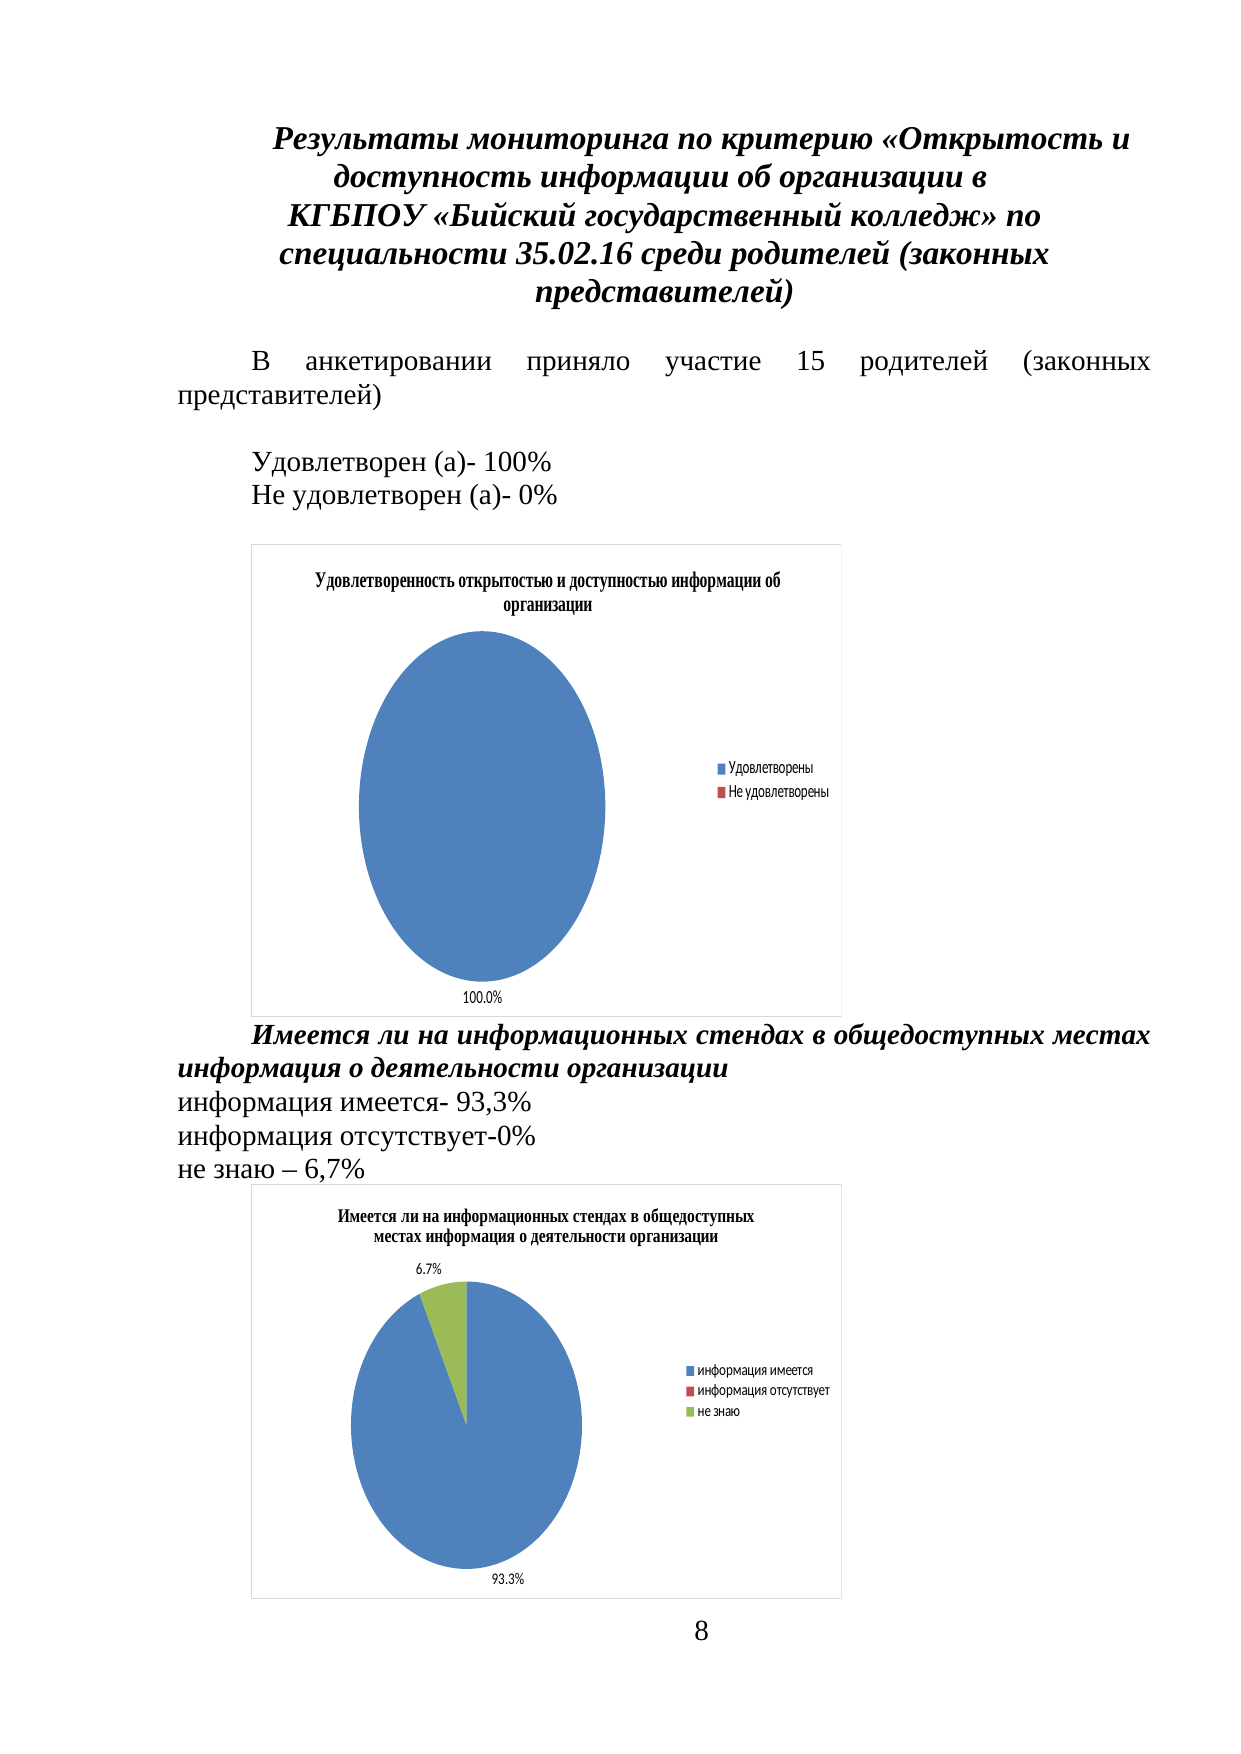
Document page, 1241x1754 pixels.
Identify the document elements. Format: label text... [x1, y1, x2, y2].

text В анкетировании приняло участие 15 родителей (законных представителей) [177, 343, 1152, 410]
text Удовлетворен (а)- 100% [177, 444, 1152, 477]
text не знаю – 6,7% [177, 1151, 1152, 1185]
subtitle Результаты мониторинга по критерию «Открытость и доступность информации об организации в КГБПОУ «Бийский государственный колледж» по специальности 35.02.16 среди родителей (законных представителей) [177, 118, 1152, 310]
text Не удовлетворен (а)- 0% [177, 477, 1152, 511]
text информация отсутствует-0% [177, 1118, 1152, 1151]
text информация имеется- 93,3% [177, 1084, 1152, 1118]
text Имеется ли на информационных стендах в общедоступных местах информация о деятельности организации [177, 1017, 1152, 1084]
